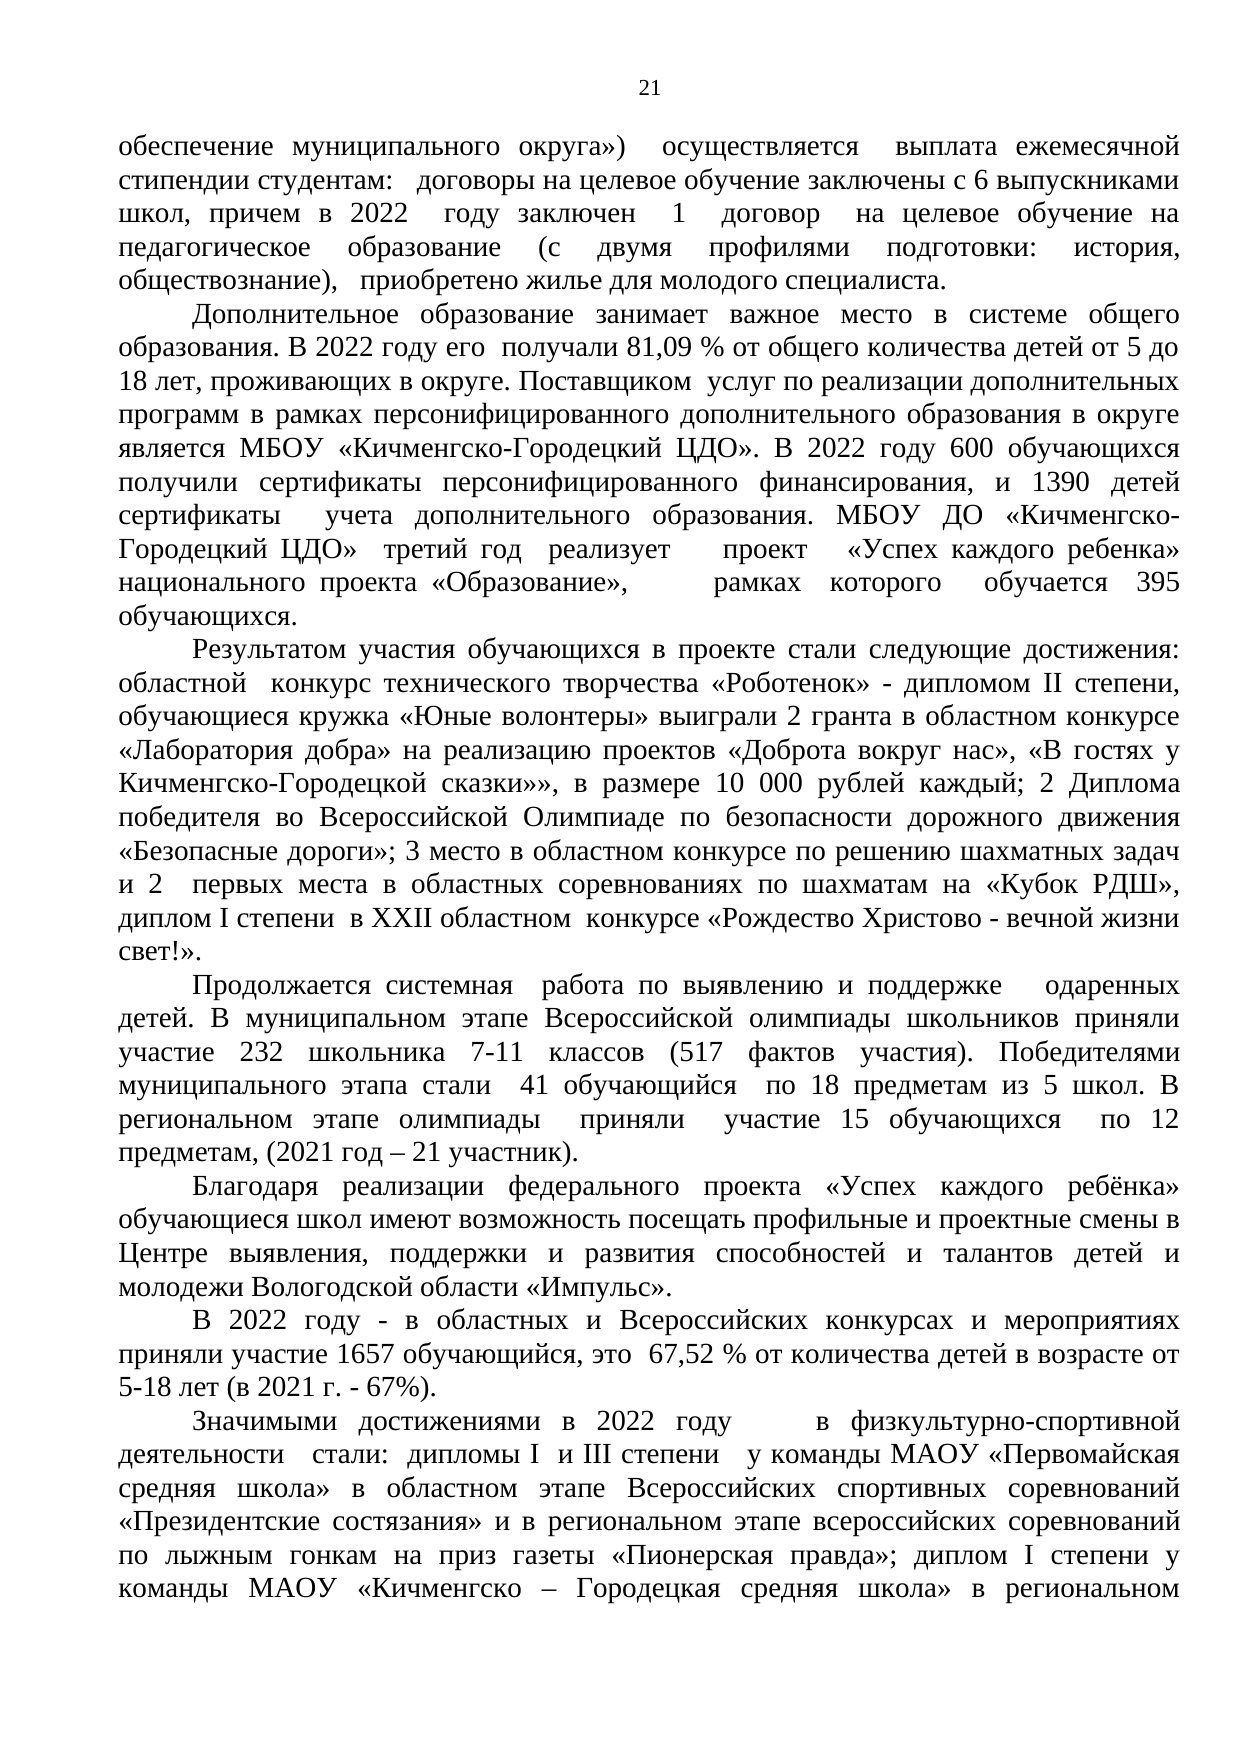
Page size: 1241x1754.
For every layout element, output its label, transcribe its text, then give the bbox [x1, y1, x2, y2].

text Результатом участия обучающихся в проекте стали следующие достижения: областной конкурс технического творчества «Роботенок» - дипломом II степени, обучающиеся кружка «Юные волонтеры» выиграли 2 гранта в областном конкурсе «Лаборатория добра» на реализацию проектов «Доброта вокруг нас», «В гостях у Кичменгско-Городецкой сказки»», в размере 10 000 рублей каждый; 2 Диплома победителя во Всероссийской Олимпиаде по безопасности дорожного движения «Безопасные дороги»; 3 место в областном конкурсе по решению шахматных задач и 2 первых места в областных соревнованиях по шахматам на «Кубок РДШ», диплом I степени в XXII областном конкурсе «Рождество Христово - вечной жизни свет!». [118, 631, 1181, 967]
text Продолжается системная работа по выявлению и поддержке одаренных детей. В муниципальном этапе Всероссийской олимпиады школьников приняли участие 232 школьника 7-11 классов (517 фактов участия). Победителями муниципального этапа стали 41 обучающийся по 18 предметам из 5 школ. В региональном этапе олимпиады приняли участие 15 обучающихся по 12 предметам, (2021 год – 21 участник). [118, 967, 1181, 1168]
text В 2022 году - в областных и Всероссийских конкурсах и мероприятиях приняли участие 1657 обучающийся, это 67,52 % от количества детей в возрасте от 5-18 лет (в 2021 г. - 67%). [118, 1302, 1181, 1403]
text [118, 128, 1181, 296]
text Дополнительное образование занимает важное место в системе общего образования. В 2022 году его получали 81,09 % от общего количества детей от 5 до 18 лет, проживающих в округе. Поставщиком услуг по реализации дополнительных программ в рамках персонифицированного дополнительного образования в округе является МБОУ «Кичменгско-Городецкий ЦДО». В 2022 году 600 обучающихся получили сертификаты персонифицированного финансирования, и 1390 детей сертификаты учета дополнительного образования. МБОУ ДО «Кичменгско-Городецкий ЦДО» третий год реализует проект «Успех каждого ребенка» национального проекта «Образование», рамках которого обучается 395 обучающихся. [118, 296, 1181, 631]
text Благодаря реализации федерального проекта «Успех каждого ребёнка» обучающиеся школ имеют возможность посещать профильные и проектные смены в Центре выявления, поддержки и развития способностей и талантов детей и молодежи Вологодской области «Импульс». [118, 1168, 1181, 1302]
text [118, 1403, 1181, 1604]
